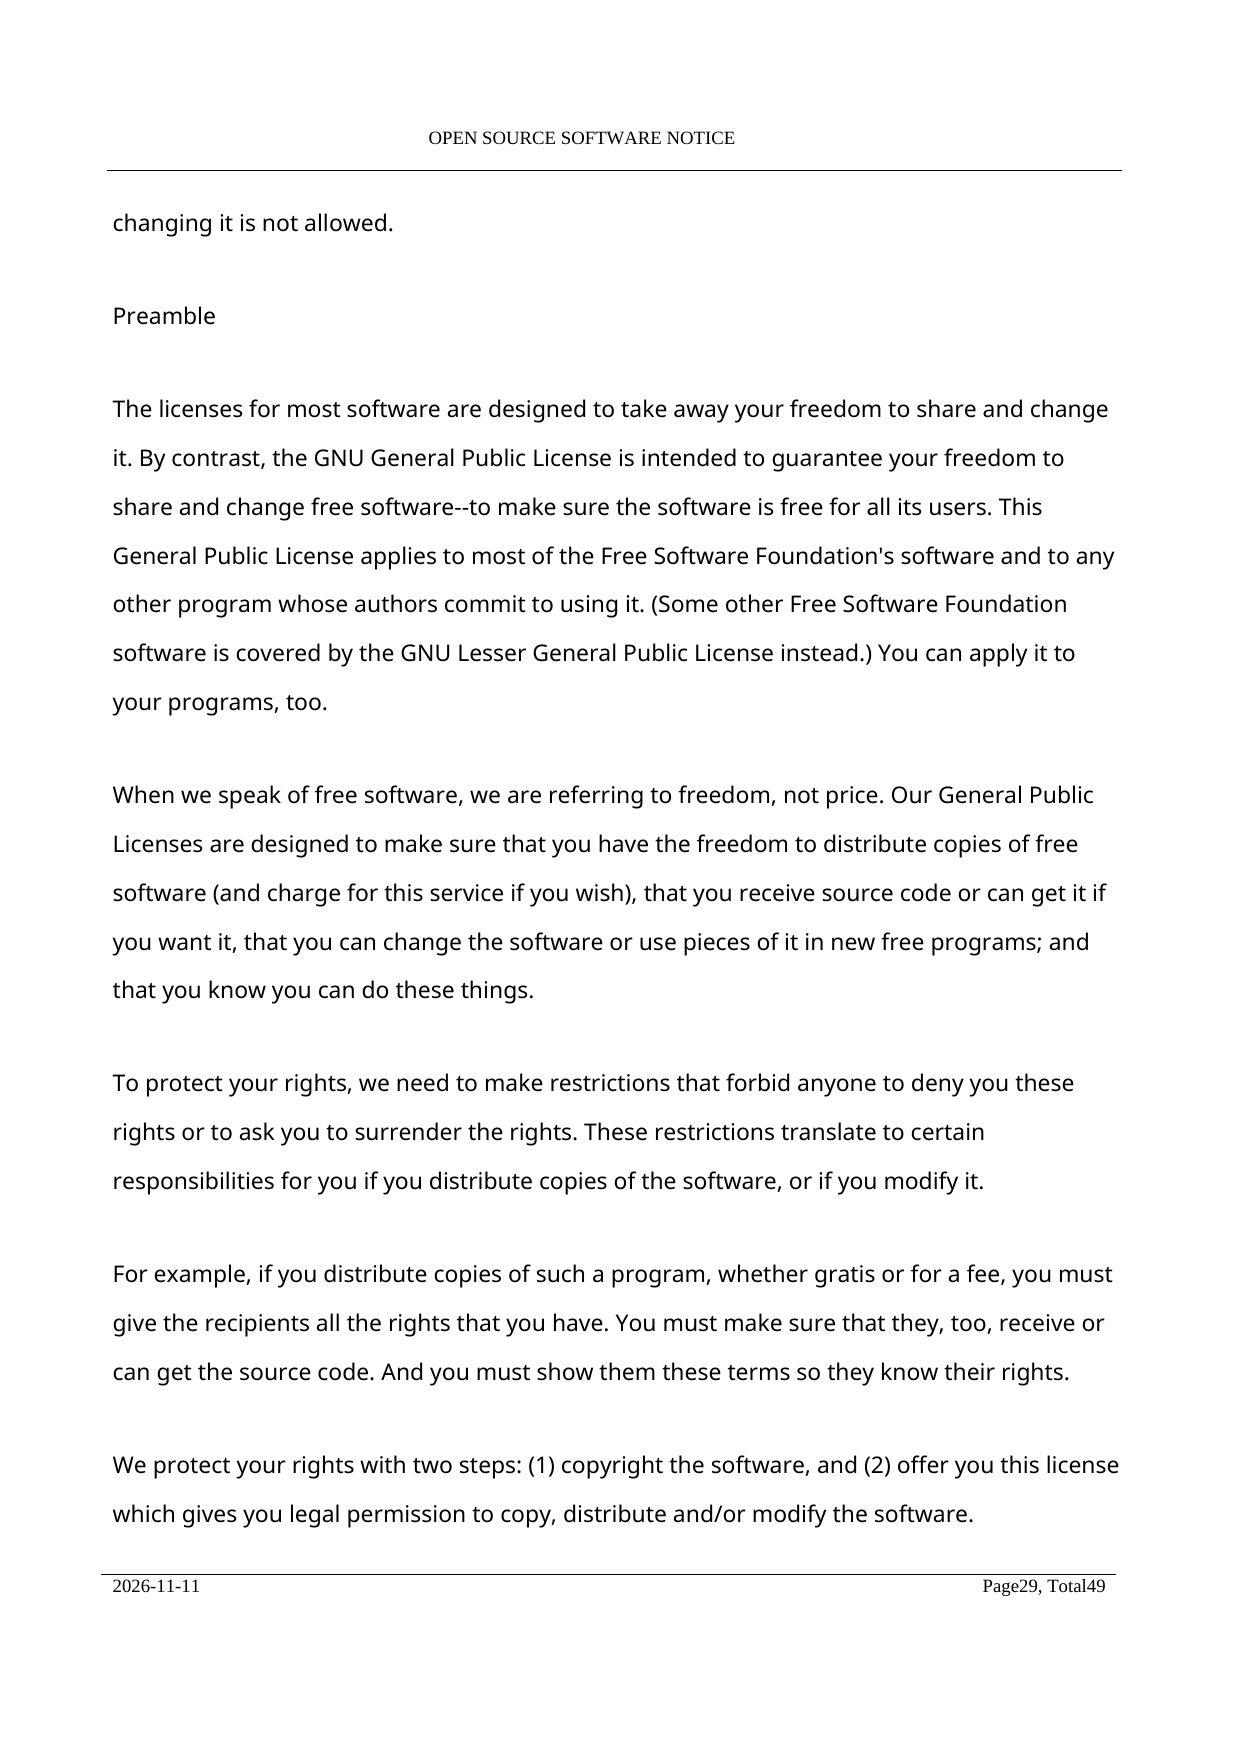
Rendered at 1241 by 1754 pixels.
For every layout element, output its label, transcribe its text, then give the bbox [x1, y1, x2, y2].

text We protect your rights with two steps: (1) copyright the software, and (2) offer you this license which gives you legal permission to copy, distribute and/or modify the software. [112, 1448, 1128, 1529]
text Preamble [112, 299, 1128, 332]
text The licenses for most software are designed to take away your freedom to share and change it. By contrast, the GNU General Public License is intended to guarantee your freedom to share and change free software--to make sure the software is free for all its users. This General Public License applies to most of the Free Software Foundation's software and to any other program whose authors commit to using it. (Some other Free Software Foundation software is covered by the GNU Lesser General Public License instead.) You can apply it to your programs, too. [112, 393, 1128, 718]
text To protect your rights, we need to make restrictions that forbid anyone to deny you these rights or to ask you to surrender the rights. These restrictions translate to certain responsibilities for you if you distribute copies of the software, or if you modify it. [112, 1067, 1128, 1197]
text For example, if you distribute copies of such a program, whether gratis or for a fee, you must give the recipients all the rights that you have. You must make sure that they, too, receive or can get the source code. And you must show them these terms so they know their rights. [112, 1257, 1128, 1387]
text When we speak of free software, we are referring to freedom, not price. Our General Public Licenses are designed to make sure that you have the freedom to distribute copies of free software (and charge for this service if you wish), that you receive source code or can get it if you want it, that you can change the software or use pieces of it in new free programs; and that you know you can do these things. [112, 778, 1128, 1006]
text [112, 206, 1128, 239]
